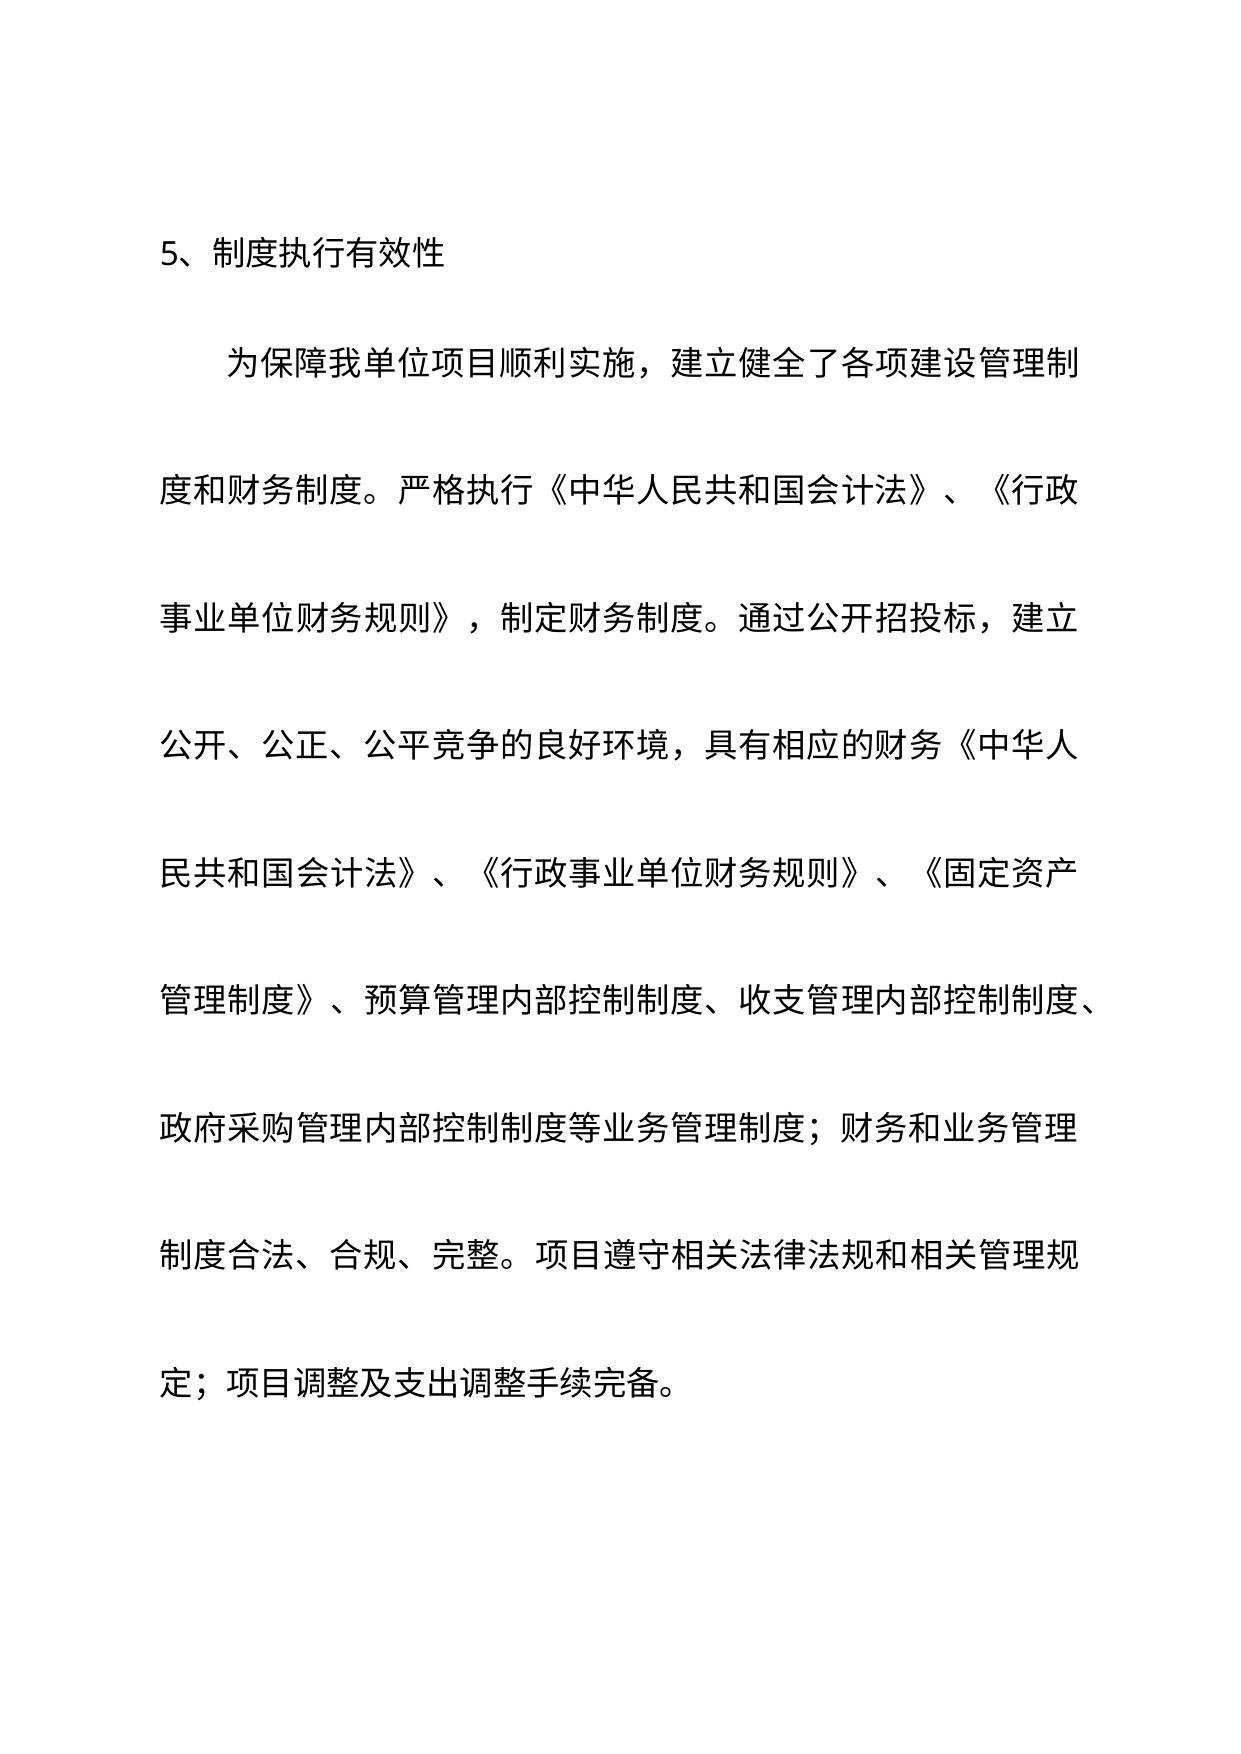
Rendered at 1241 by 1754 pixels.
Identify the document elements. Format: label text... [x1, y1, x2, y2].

text 5、制度执行有效性 [159, 209, 1081, 294]
text 为保障我单位项目顺利实施，建立健全了各项建设管理制度和财务制度。严格执行《中华人民共和国会计法》、《行政事业单位财务规则》，制定财务制度。通过公开招投标，建立公开、公正、公平竞争的良好环境，具有相应的财务《中华人民共和国会计法》、《行政事业单位财务规则》、《固定资产管理制度》、预算管理内部控制制度、收支管理内部控制制度、政府采购管理内部控制制度等业务管理制度；财务和业务管理制度合法、合规、完整。项目遵守相关法律法规和相关管理规定；项目调整及支出调整手续完备。 [159, 318, 1081, 1423]
